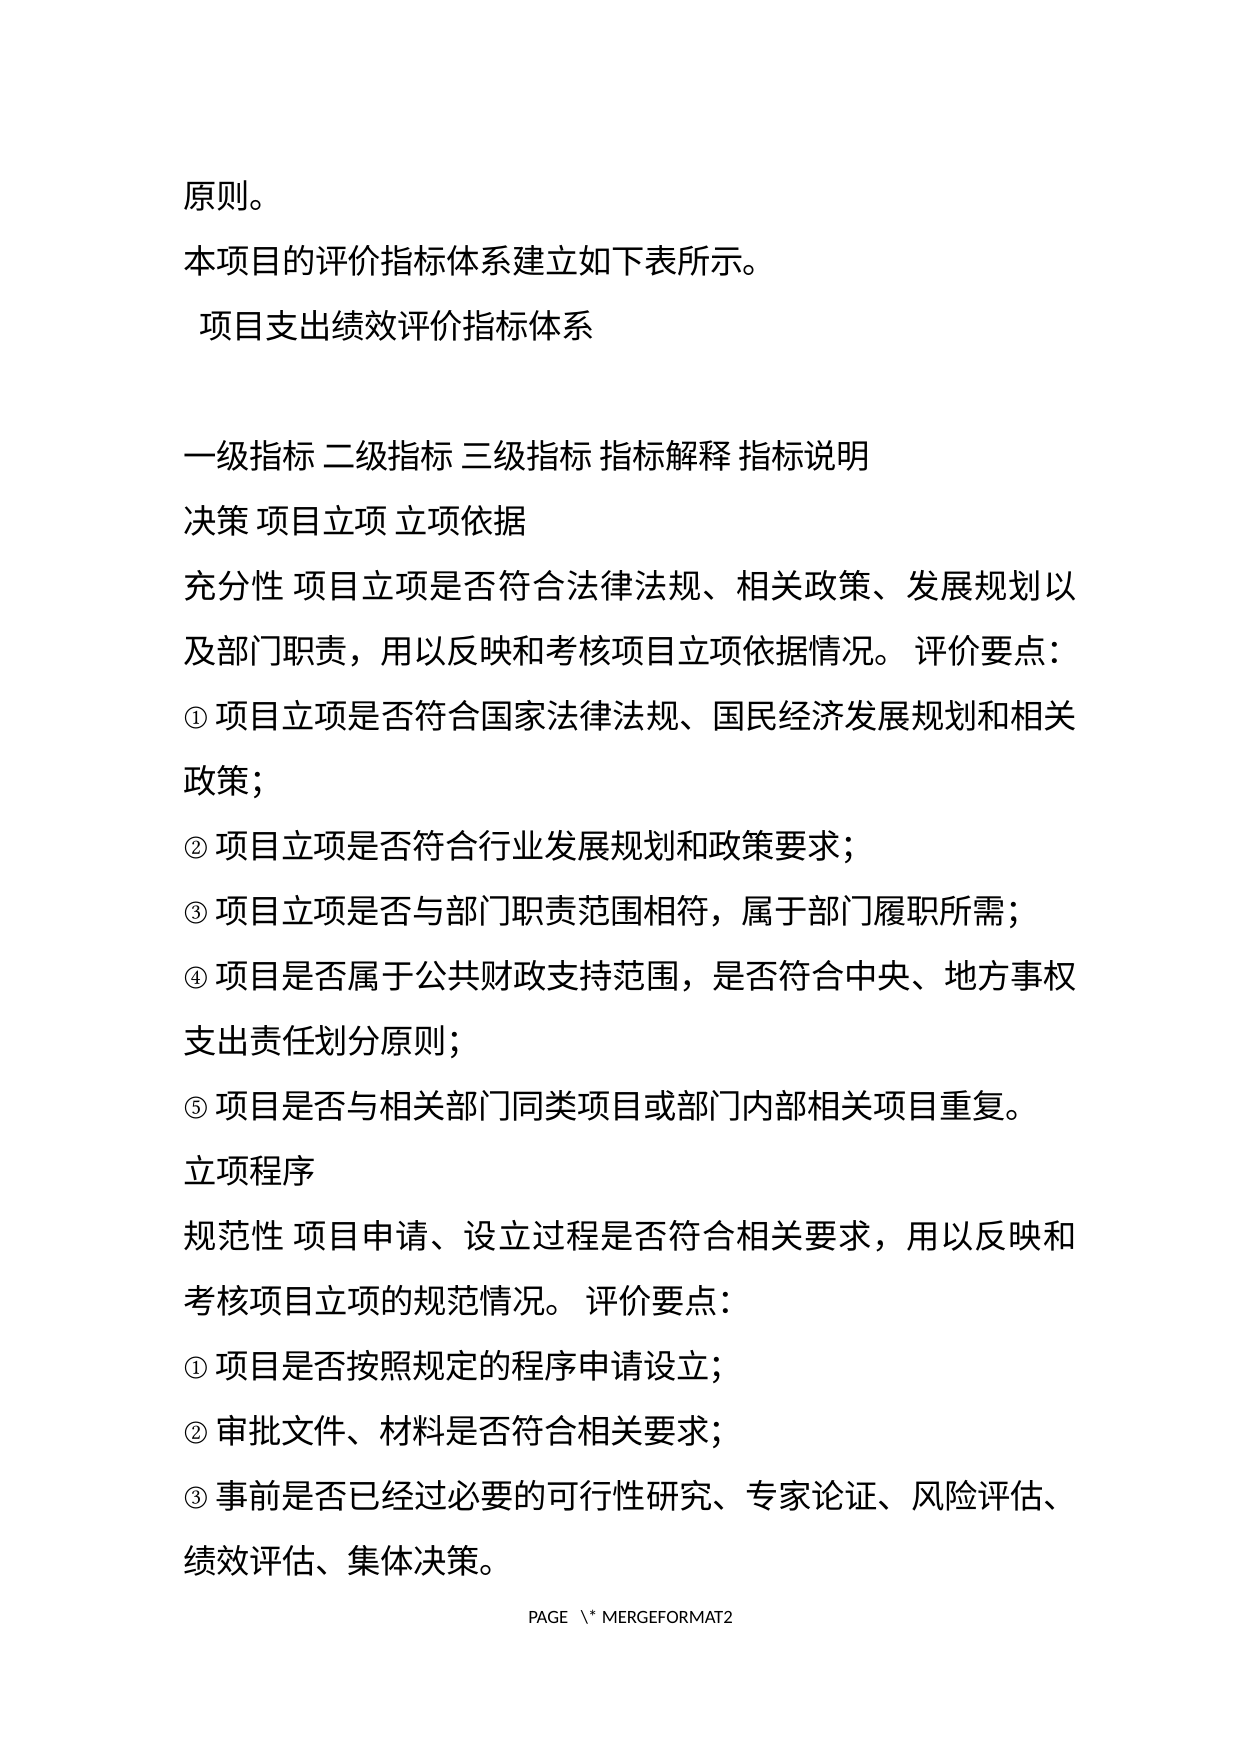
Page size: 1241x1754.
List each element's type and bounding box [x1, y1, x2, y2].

text [183, 357, 1078, 1592]
